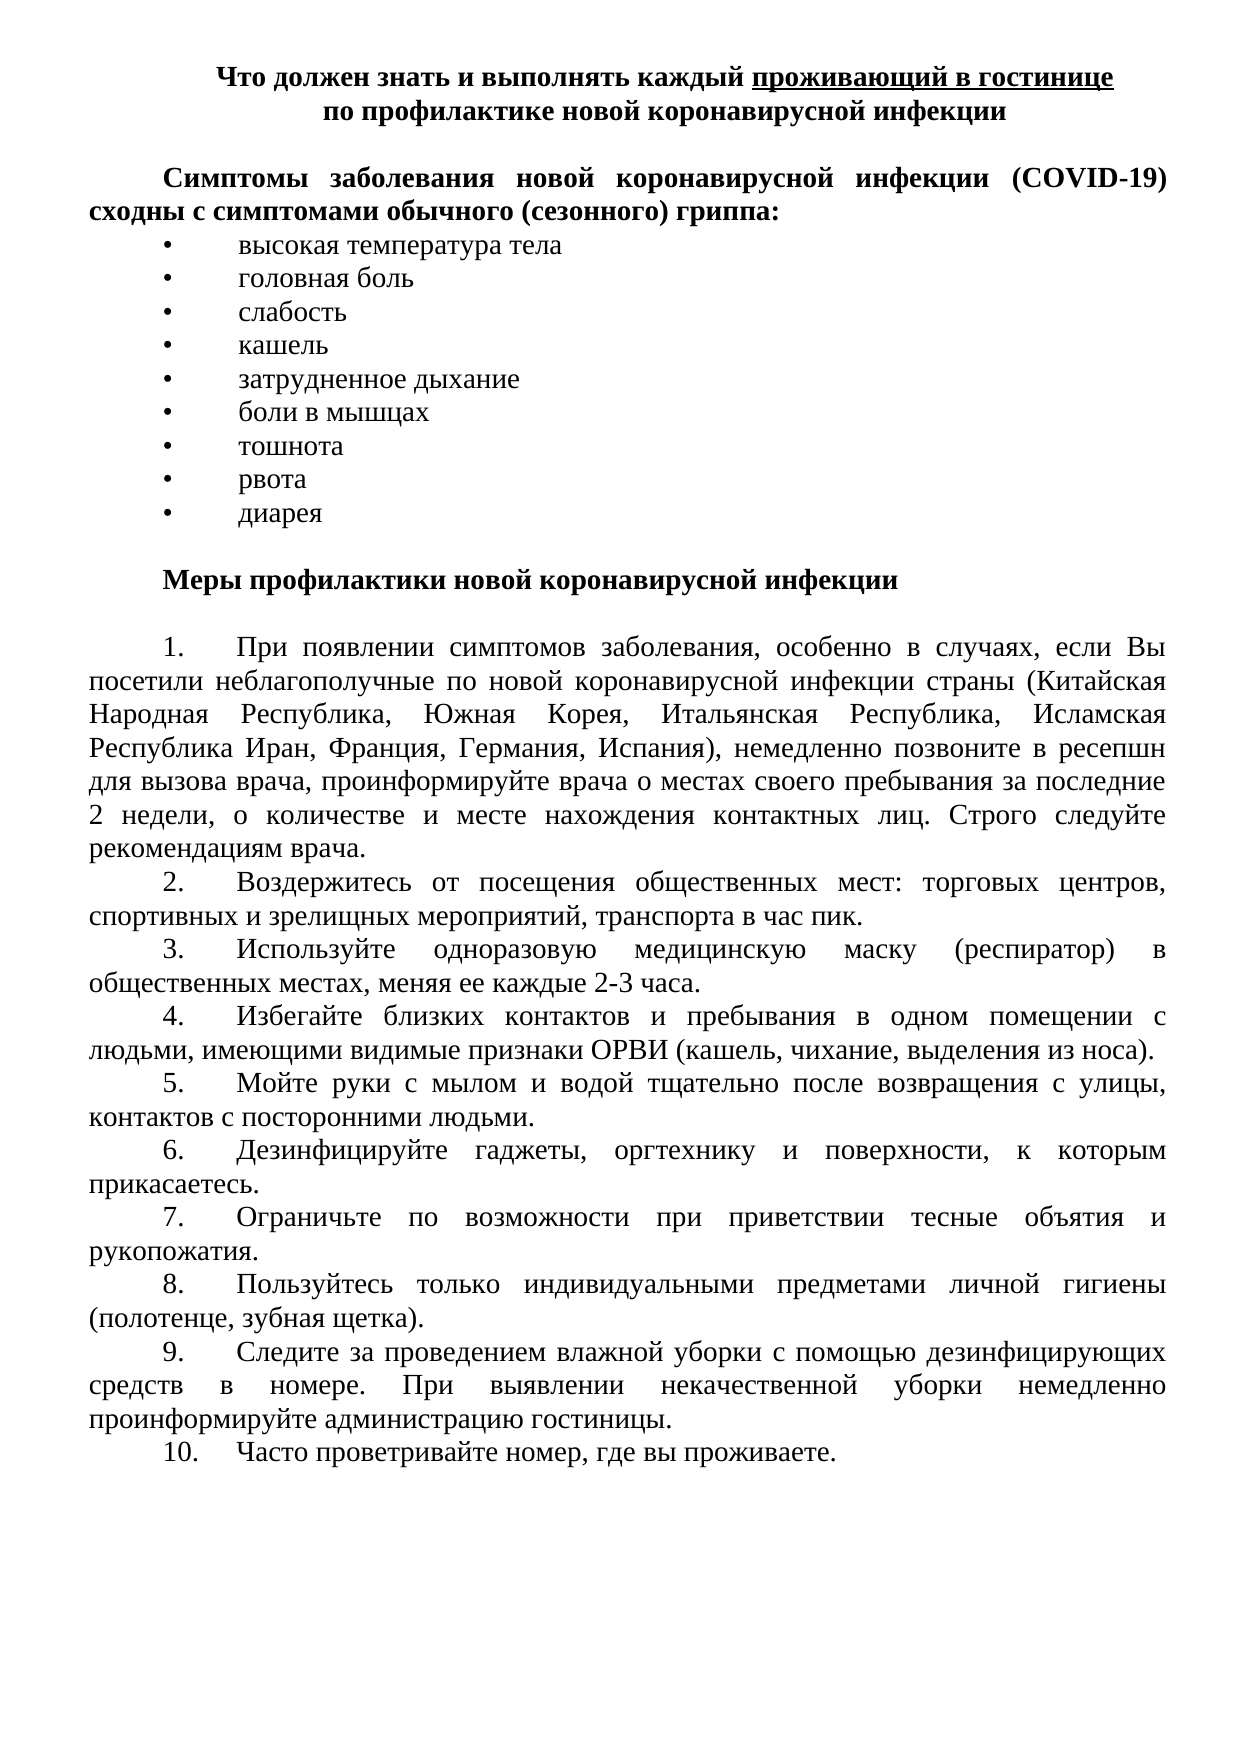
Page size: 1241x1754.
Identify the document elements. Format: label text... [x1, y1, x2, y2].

list Воздержитесь от посещения общественных мест: торговых центров, спортивных и зрелищных мероприятий, транспорта в час пик. [89, 864, 1167, 931]
list Избегайте близких контактов и пребывания в одном помещении с людьми, имеющими видимые признаки ОРВИ (кашель, чихание, выделения из носа). [89, 998, 1167, 1065]
list При появлении симптомов заболевания, особенно в случаях, если Вы посетили неблагополучные по новой коронавирусной инфекции страны (Китайская Народная Республика, Южная Корея, Итальянская Республика, Исламская Республика Иран, Франция, Германия, Испания), немедленно позвоните в ресепшн для вызова врача, проинформируйте врача о местах своего пребывания за последние 2 недели, о количестве и месте нахождения контактных лиц. Строго следуйте рекомендациям врача. [89, 629, 1167, 864]
list головная боль [89, 260, 1167, 294]
list Следите за проведением влажной уборки с помощью дезинфицирующих средств в номере. При выявлении некачественной уборки немедленно проинформируйте администрацию гостиницы. [89, 1334, 1167, 1434]
list Используйте одноразовую медицинскую маску (респиратор) в общественных местах, меняя ее каждые 2-3 часа. [89, 931, 1167, 998]
list Дезинфицируйте гаджеты, оргтехнику и поверхности, к которым прикасаетесь. [89, 1132, 1167, 1199]
list слабость [89, 294, 1167, 327]
list тошнота [89, 428, 1167, 462]
list Ограничьте по возможности при приветствии тесные объятия и рукопожатия. [89, 1199, 1167, 1267]
list диарея [89, 495, 1167, 529]
text Меры профилактики новой коронавирусной инфекции [89, 562, 1167, 596]
list рвота [89, 462, 1167, 495]
list высокая температура тела [89, 227, 1167, 260]
list кашель [89, 327, 1167, 361]
text Что должен знать и выполнять каждый проживающий в гостинице [89, 59, 1167, 93]
list боли в мышцах [89, 394, 1167, 428]
list Часто проветривайте номер, где вы проживаете. [89, 1434, 1167, 1468]
text Симптомы заболевания новой коронавирусной инфекции (COVID-19) сходны с симптомами обычного (сезонного) гриппа: [89, 160, 1167, 227]
list Мойте руки с мылом и водой тщательно после возвращения с улицы, контактов с посторонними людьми. [89, 1065, 1167, 1132]
text по профилактике новой коронавирусной инфекции [89, 93, 1167, 126]
list затрудненное дыхание [89, 361, 1167, 394]
list Пользуйтесь только индивидуальными предметами личной гигиены (полотенце, зубная щетка). [89, 1267, 1167, 1334]
